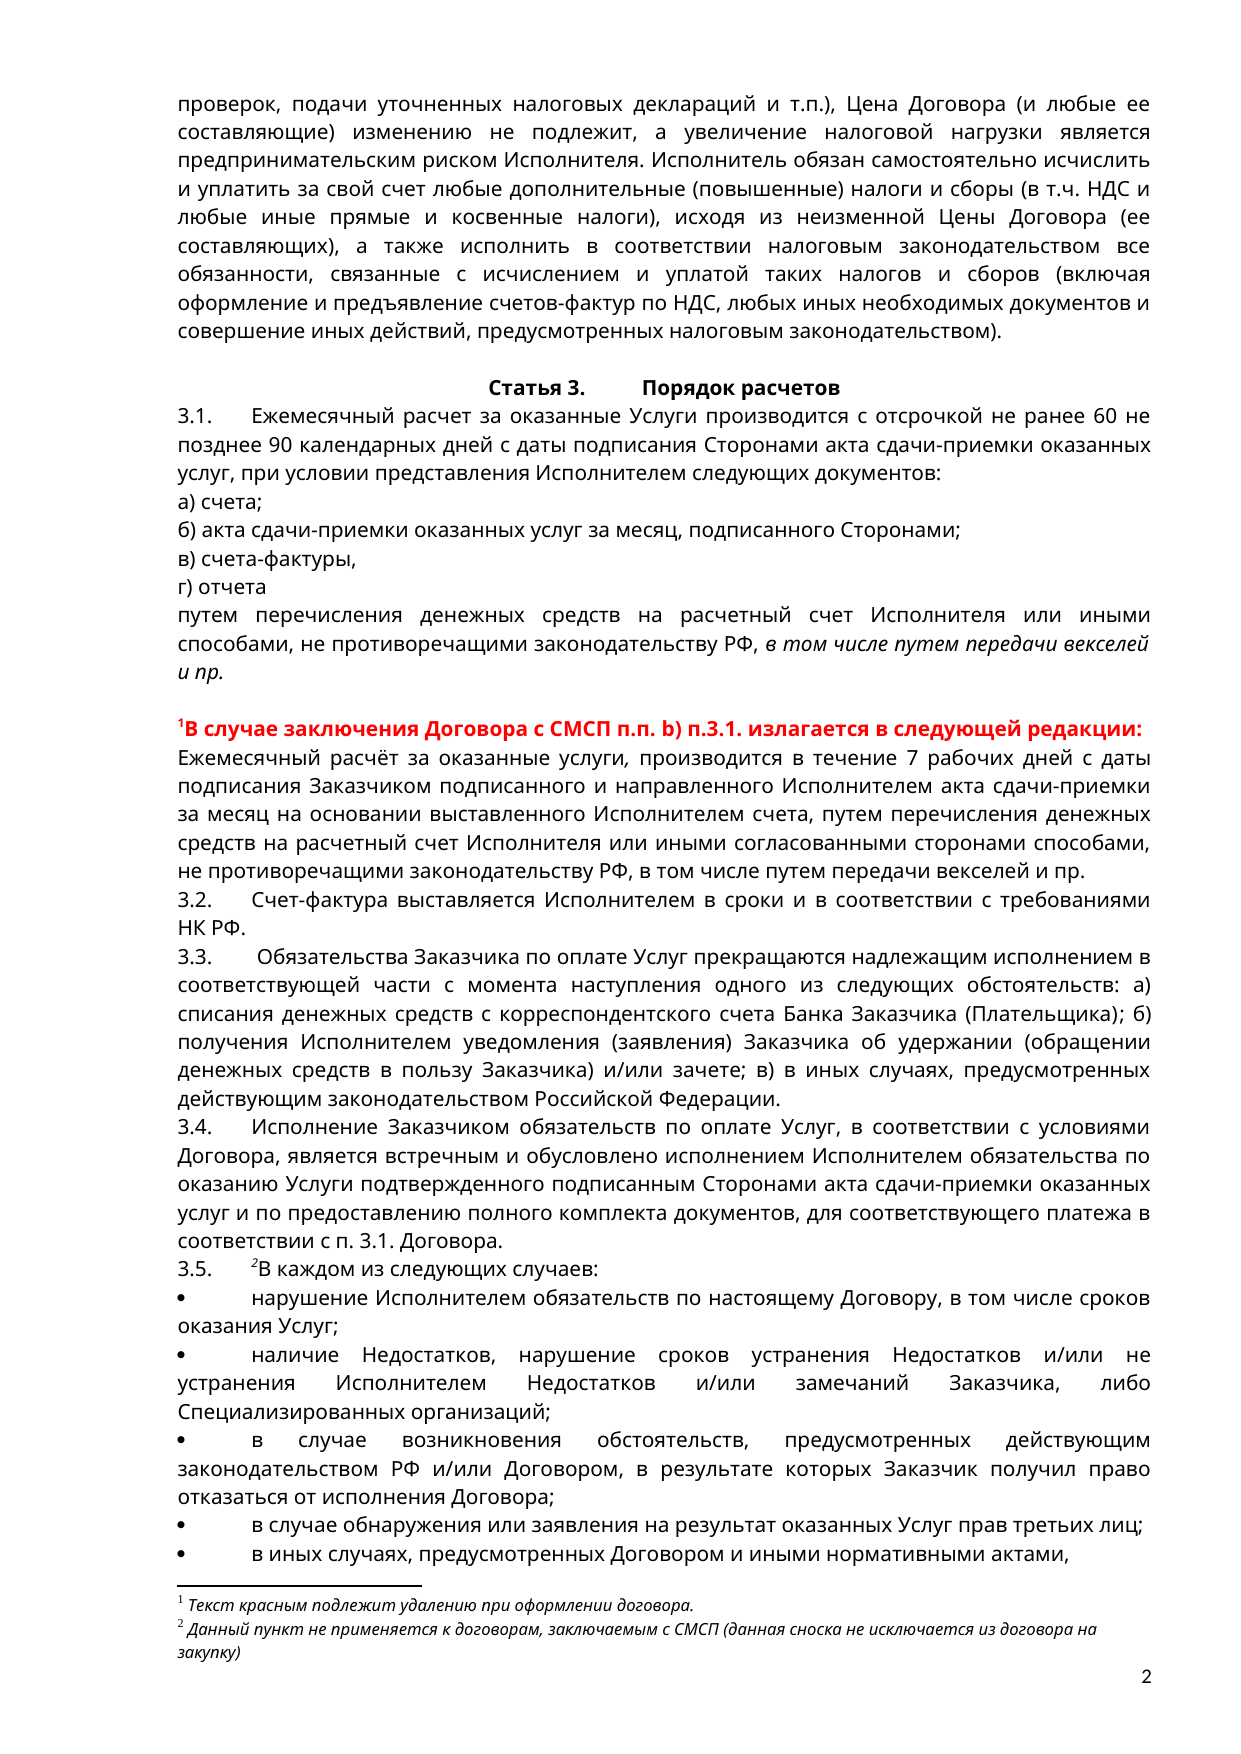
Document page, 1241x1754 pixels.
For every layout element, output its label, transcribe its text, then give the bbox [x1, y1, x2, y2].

list а) счета; [177, 487, 1152, 515]
list путем перечисления денежных средств на расчетный счет Исполнителя или иными способами, не противоречащими законодательству РФ, в том числе путем передачи векселей и пр. [177, 601, 1152, 686]
list Ежемесячный расчёт за оказанные услуги, производится в течение 7 рабочих дней с даты подписания Заказчиком подписанного и направленного Исполнителем акта сдачи-приемки за месяц на основании выставленного Исполнителем счета, путем перечисления денежных средств на расчетный счет Исполнителя или иными согласованными сторонами способами, не противоречащими законодательству РФ, в том числе путем передачи векселей и пр. [177, 743, 1152, 885]
list г) отчета [177, 572, 1152, 601]
subtitle Порядок расчетов [177, 373, 1152, 401]
list В случае заключения Договора с СМСП п.п. b) п.3.1. излагается в следующей редакции: [177, 714, 1152, 743]
list в иных случаях, предусмотренных Договором и иными нормативными актами, [177, 1539, 1152, 1567]
list В каждом из следующих случаев: [177, 1254, 1152, 1283]
list в случае возникновения обстоятельств, предусмотренных действующим законодательством РФ и/или Договором, в результате которых Заказчик получил право отказаться от исполнения Договора; [177, 1425, 1152, 1511]
list нарушение Исполнителем обязательств по настоящему Договору, в том числе сроков оказания Услуг; [177, 1283, 1152, 1340]
list наличие Недостатков, нарушение сроков устранения Недостатков и/или не устранения Исполнителем Недостатков и/или замечаний Заказчика, либо Специализированных организаций; [177, 1340, 1152, 1425]
list в) счета-фактуры, [177, 544, 1152, 572]
list в случае обнаружения или заявления на результат оказанных Услуг прав третьих лиц; [177, 1511, 1152, 1539]
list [177, 89, 1152, 344]
list Ежемесячный расчет за оказанные Услуги производится с отсрочкой не ранее 60 не позднее 90 календарных дней с даты подписания Сторонами акта сдачи-приемки оказанных услуг, при условии представления Исполнителем следующих документов: [177, 401, 1152, 487]
list Счет-фактура выставляется Исполнителем в сроки и в соответствии с требованиями НК РФ. [177, 885, 1152, 942]
list Исполнение Заказчиком обязательств по оплате Услуг, в соответствии с условиями Договора, является встречным и обусловлено исполнением Исполнителем обязательства по оказанию Услуги подтвержденного подписанным Сторонами акта сдачи-приемки оказанных услуг и по предоставлению полного комплекта документов, для соответствующего платежа в соответствии с п. 3.1. Договора. [177, 1112, 1152, 1254]
list Обязательства Заказчика по оплате Услуг прекращаются надлежащим исполнением в соответствующей части с момента наступления одного из следующих обстоятельств: а) списания денежных средств с корреспондентского счета Банка Заказчика (Плательщика); б) получения Исполнителем уведомления (заявления) Заказчика об удержании (обращении денежных средств в пользу Заказчика) и/или зачете; в) в иных случаях, предусмотренных действующим законодательством Российской Федерации. [177, 942, 1152, 1112]
list б) акта сдачи-приемки оказанных услуг за месяц, подписанного Сторонами; [177, 515, 1152, 544]
